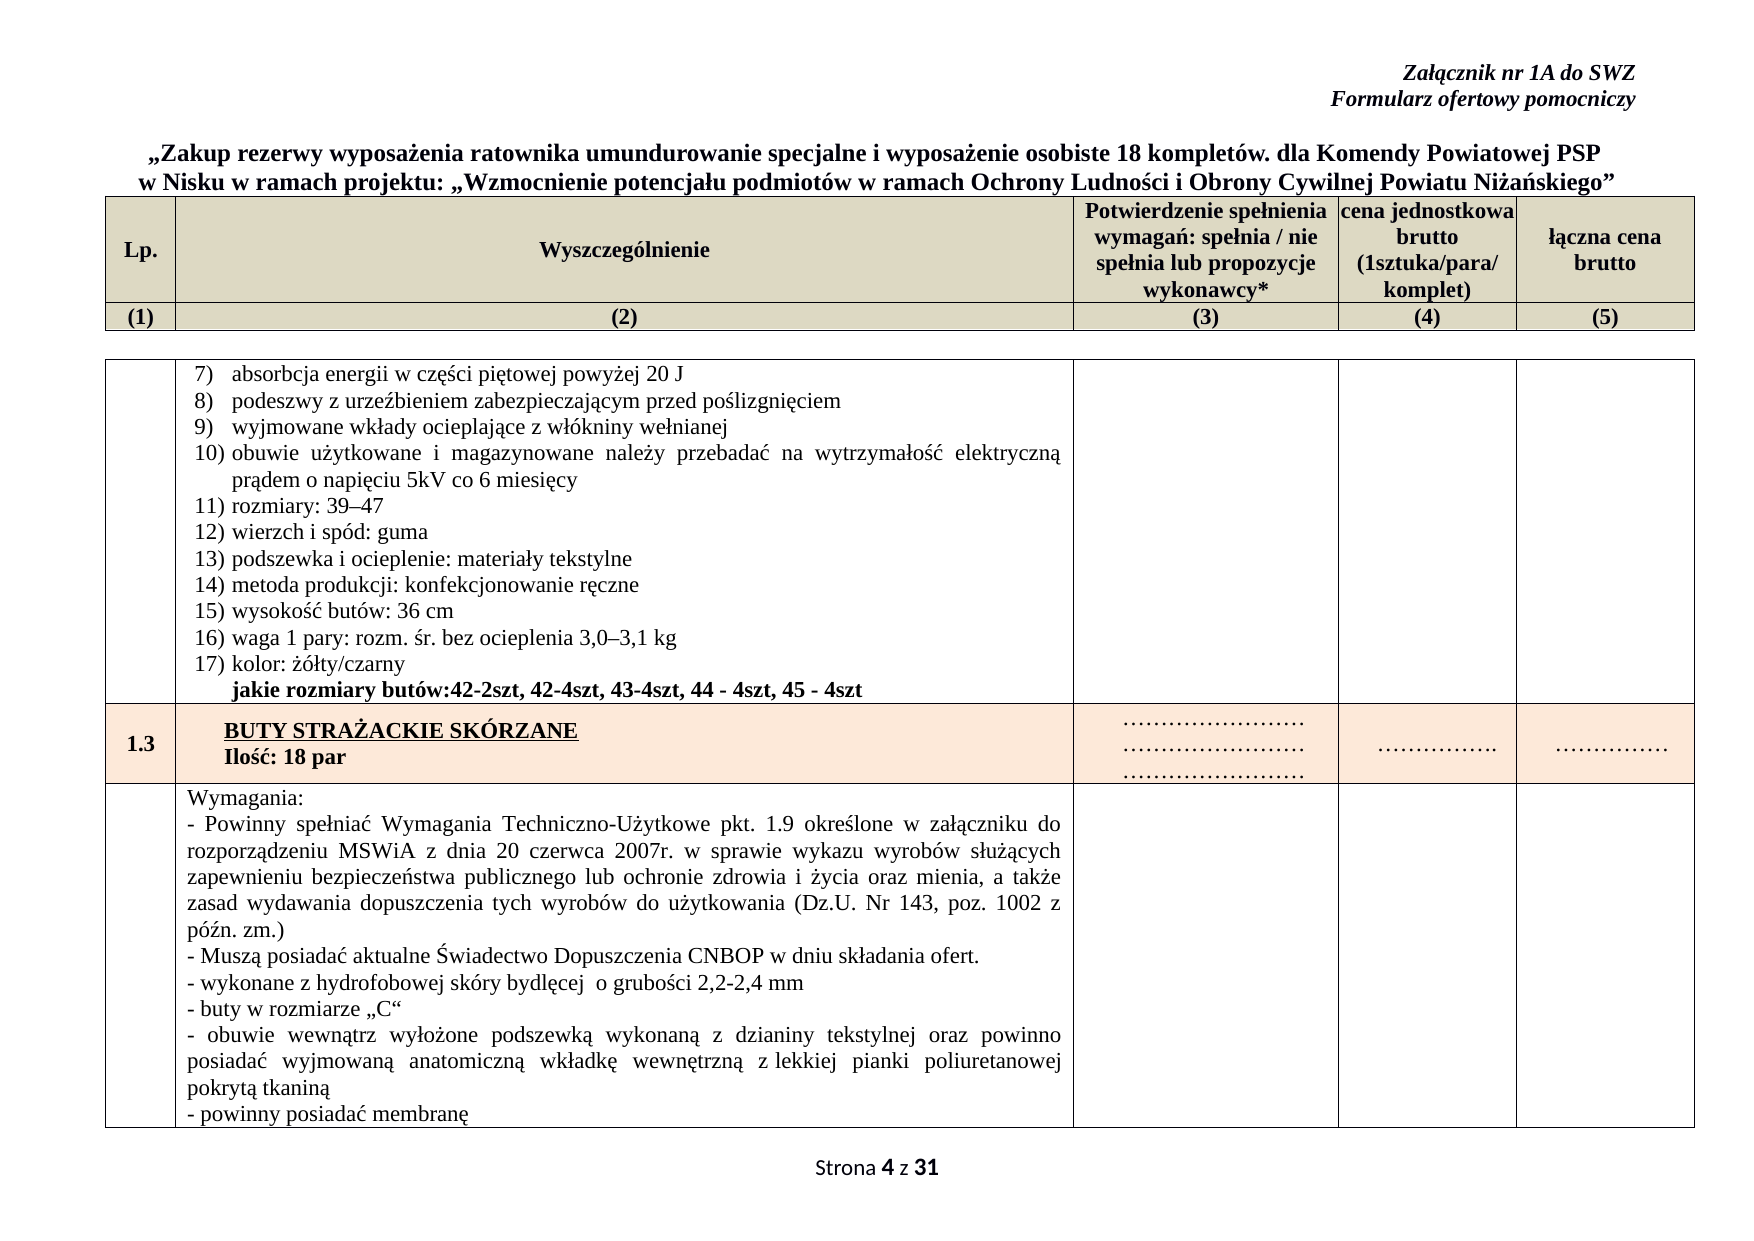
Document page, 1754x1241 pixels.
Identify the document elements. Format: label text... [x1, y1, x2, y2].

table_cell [176, 360, 1073, 703]
table_cell 1 [106, 360, 175, 703]
table_cell ……………. [1339, 704, 1516, 783]
table_cell [1517, 784, 1694, 1127]
table_cell …………………… …………………… …………………… [1074, 704, 1338, 783]
table_cell [1074, 784, 1338, 1127]
table_cell …………… [1517, 704, 1694, 783]
table_cell [1339, 784, 1516, 1127]
table_cell 1.3 [106, 704, 175, 783]
table_cell [1074, 360, 1338, 703]
table_cell [106, 784, 175, 1127]
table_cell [176, 784, 1073, 1127]
table_cell BUTY STRAŻACKIE SKÓRZANE Ilość: 18 par [176, 704, 1073, 783]
table_cell [1517, 360, 1694, 703]
table_cell [1339, 360, 1516, 703]
